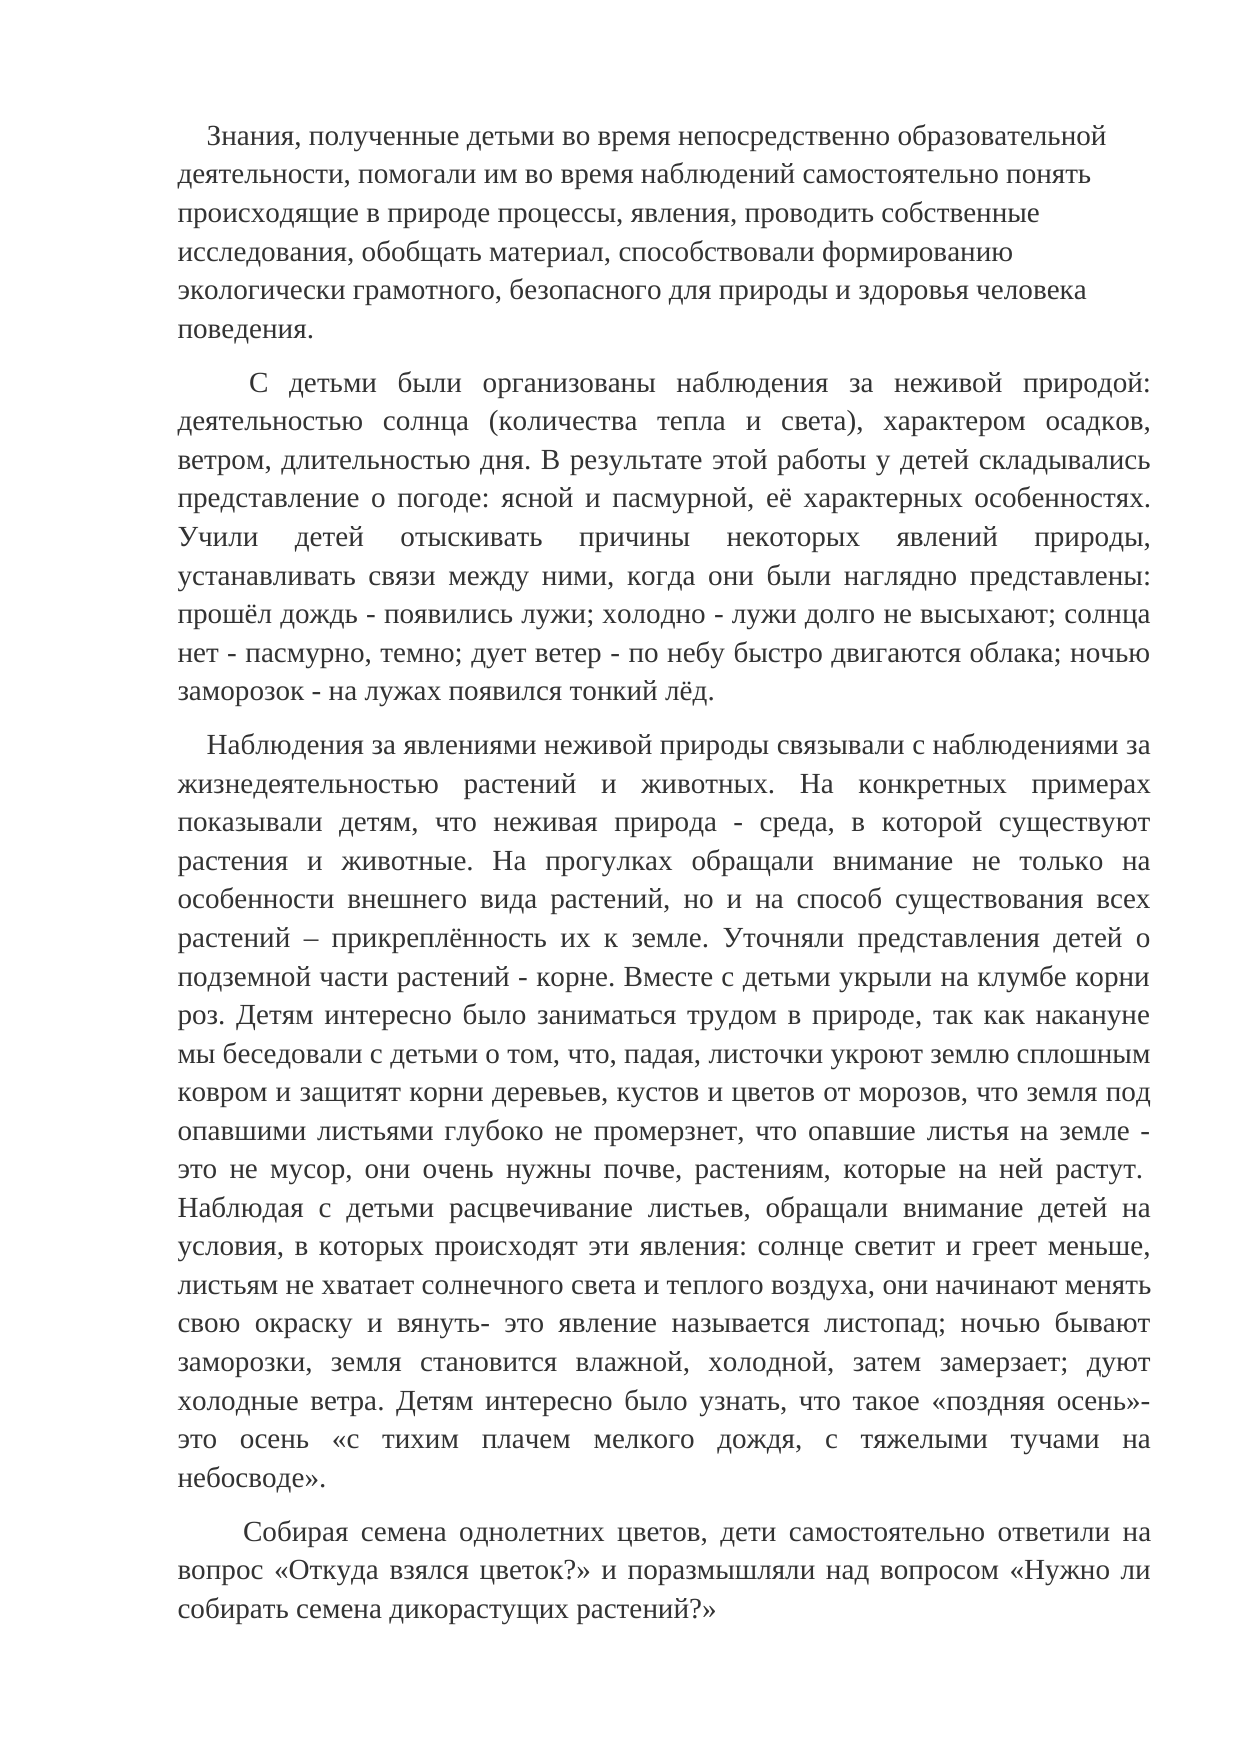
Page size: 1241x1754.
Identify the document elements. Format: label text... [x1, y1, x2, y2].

text Знания, полученные детьми во время непосредственно образовательной деятельности, помогали им во время наблюдений самостоятельно понять происходящие в природе процессы, явления, проводить собственные исследования, обобщать материал, способствовали формированию экологически грамотного, безопасного для природы и здоровья человека поведения. [177, 118, 1152, 344]
text Собирая семена однолетних цветов, дети самостоятельно ответили на вопрос «Откуда взялся цветок?» и поразмышляли над вопросом «Нужно ли собирать семена дикорастущих растений?» [177, 1514, 1152, 1624]
text Наблюдения за явлениями неживой природы связывали с наблюдениями за жизнедеятельностью растений и животных. На конкретных примерах показывали детям, что неживая природа - среда, в которой существуют растения и животные. На прогулках обращали внимание не только на особенности внешнего вида растений, но и на способ существования всех растений – прикреплённость их к земле. Уточняли представления детей о подземной части растений - корне. Вместе с детьми укрыли на клумбе корни роз. Детям интересно было заниматься трудом в природе, так как накануне мы беседовали с детьми о том, что, падая, листочки укроют землю сплошным ковром и защитят корни деревьев, кустов и цветов от морозов, что земля под опавшими листьями глубоко не промерзнет, что опавшие листья на земле - это не мусор, они очень нужны почве, растениям, которые на ней растут. Наблюдая с детьми расцвечивание листьев, обращали внимание детей на условия, в которых происходят эти явления: солнце светит и греет меньше, листьям не хватает солнечного света и теплого воздуха, они начинают менять свою окраску и вянуть- это явление называется листопад; ночью бывают заморозки, земля становится влажной, холодной, затем замерзает; дуют холодные ветра. Детям интересно было узнать, что такое «поздняя осень»- это осень «с тихим плачем мелкого дождя, с тяжелыми тучами на небосводе». [177, 727, 1152, 1493]
text С детьми были организованы наблюдения за неживой природой: деятельностью солнца (количества тепла и света), характером осадков, ветром, длительностью дня. В результате этой работы у детей складывались представление о погоде: ясной и пасмурной, её характерных особенностях. Учили детей отыскивать причины некоторых явлений природы, устанавливать связи между ними, когда они были наглядно представлены: прошёл дождь - появились лужи; холодно - лужи долго не высыхают; солнца нет - пасмурно, темно; дует ветер - по небу быстро двигаются облака; ночью заморозок - на лужах появился тонкий лёд. [177, 365, 1152, 707]
